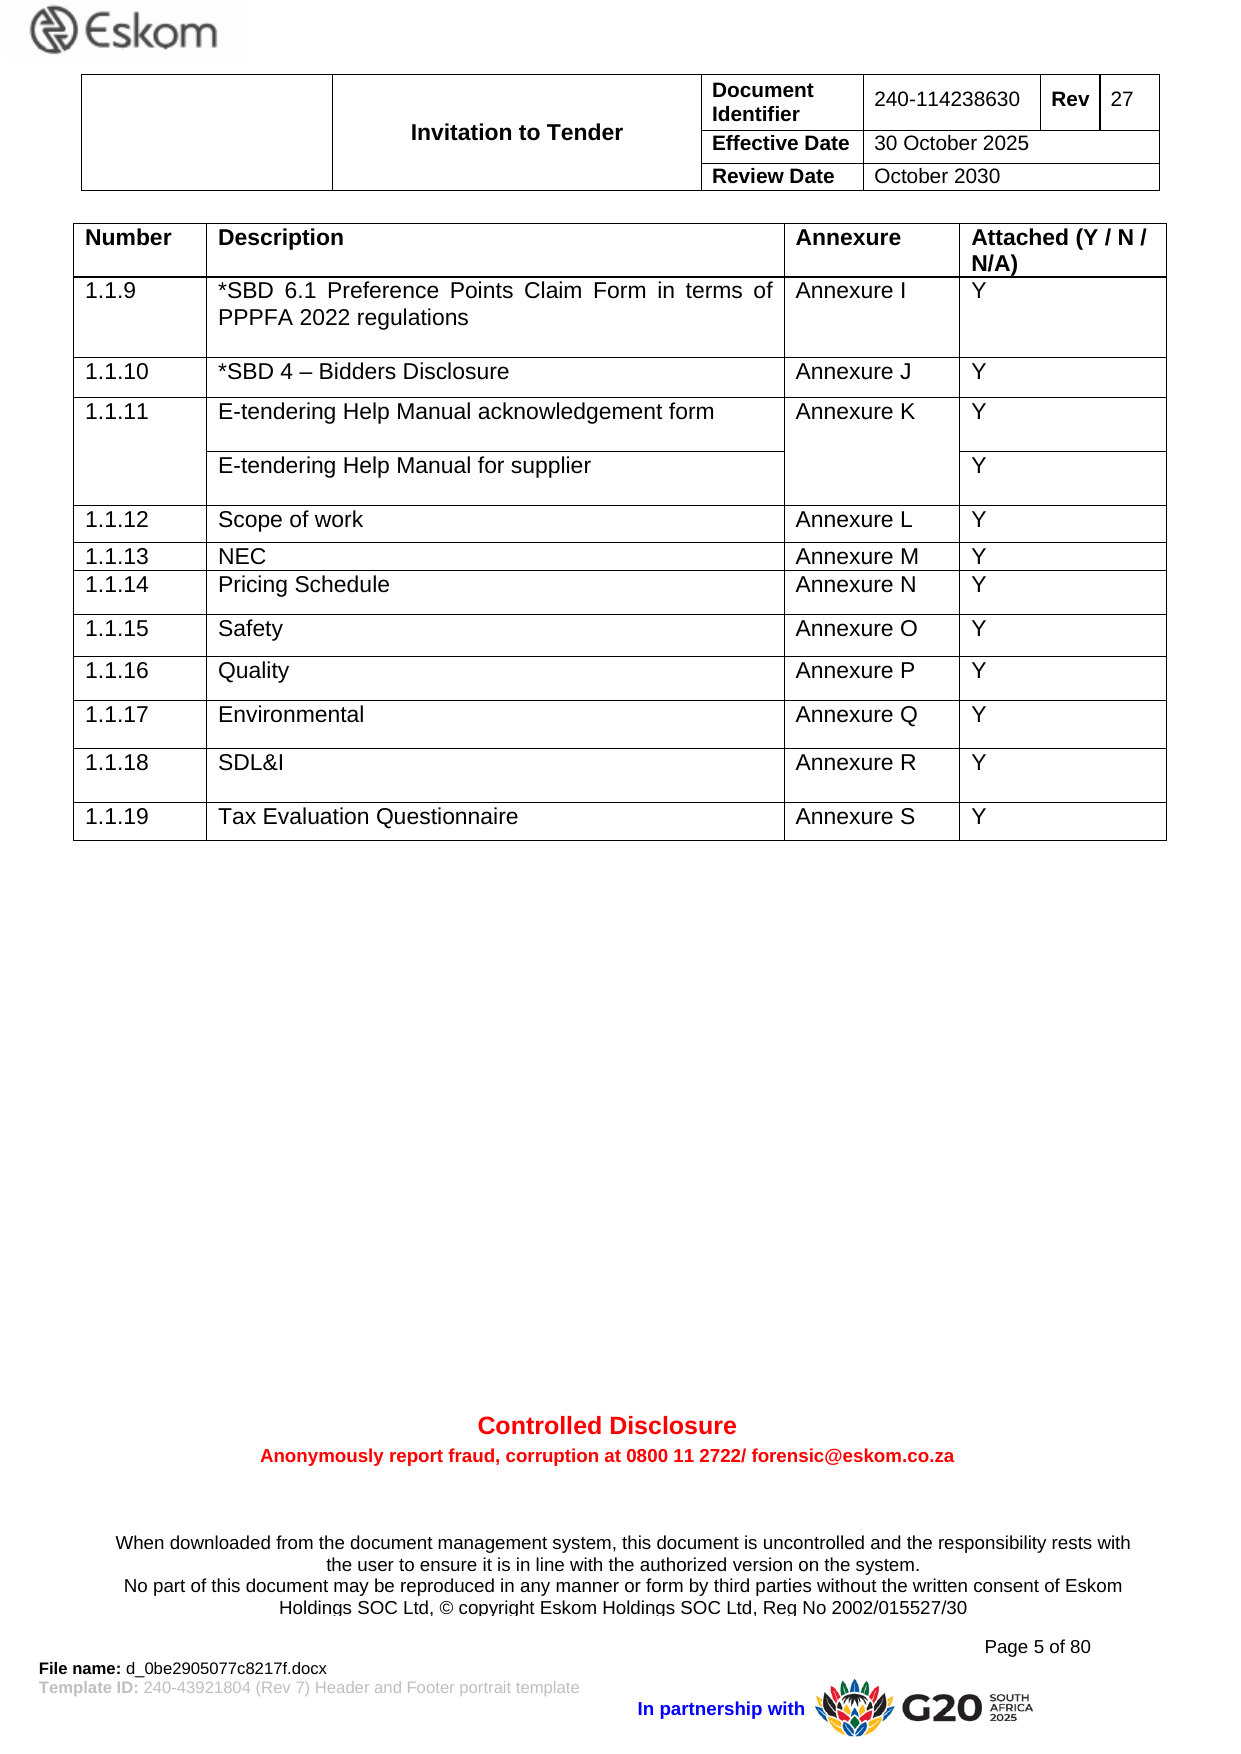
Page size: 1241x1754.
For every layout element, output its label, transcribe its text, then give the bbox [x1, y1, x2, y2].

table_header Number [74, 224, 206, 276]
table_cell 1.1.15 [74, 615, 206, 656]
table_cell Annexure N [785, 571, 959, 614]
table_cell Y [960, 657, 1166, 699]
table_cell Annexure J [785, 358, 959, 397]
table_cell Y [960, 615, 1166, 656]
table_cell Annexure Q [785, 701, 959, 748]
table_cell Annexure P [785, 657, 959, 699]
table_cell E-tendering Help Manual for supplier [207, 452, 784, 504]
table_cell 1.1.13 [74, 543, 206, 570]
table_cell Annexure I [785, 278, 959, 357]
table_cell Y [960, 803, 1166, 840]
table_cell 1.1.14 [74, 571, 206, 614]
table_cell E-tendering Help Manual acknowledgement form [207, 398, 784, 451]
table_cell 1.1.9 [74, 278, 206, 357]
table_cell Annexure R [785, 749, 959, 802]
table_cell 1.1.12 [74, 506, 206, 542]
table_cell Annexure M [785, 543, 959, 570]
table_cell Y [960, 278, 1166, 357]
table_cell Annexure K [785, 398, 959, 504]
table_cell Y [960, 398, 1166, 451]
table_cell Y [960, 749, 1166, 802]
table_cell 1.1.10 [74, 358, 206, 397]
table_header Annexure [785, 224, 959, 276]
table_cell Pricing Schedule [207, 571, 784, 614]
table_cell Y [960, 358, 1166, 397]
table_header Description [207, 224, 784, 276]
table_cell Scope of work [207, 506, 784, 542]
table_cell Annexure O [785, 615, 959, 656]
table_header Attached (Y / N / N/A) [960, 224, 1166, 276]
table_cell Annexure S [785, 803, 959, 840]
table_cell Safety [207, 615, 784, 656]
table_cell Y [960, 701, 1166, 748]
table_cell Y [960, 452, 1166, 504]
table_cell Y [960, 571, 1166, 614]
table_cell 1.1.16 [74, 657, 206, 699]
table_cell Quality [207, 657, 784, 699]
table_cell 1.1.17 [74, 701, 206, 748]
table_cell Annexure L [785, 506, 959, 542]
table_cell *SBD 4 – Bidders Disclosure [207, 358, 784, 397]
table_cell 1.1.11 [74, 398, 206, 504]
table_cell Y [960, 543, 1166, 570]
table_cell 1.1.19 [74, 803, 206, 840]
table_cell 1.1.18 [74, 749, 206, 802]
table_cell Tax Evaluation Questionnaire [207, 803, 784, 840]
table_cell SDL&I [207, 749, 784, 802]
table_cell Y [960, 506, 1166, 542]
table_cell *SBD 6.1 Preference Points Claim Form in terms of PPPFA 2022 regulations [207, 278, 784, 357]
table_cell Environmental [207, 701, 784, 748]
picture [814, 1678, 1037, 1737]
table_cell NEC [207, 543, 784, 570]
